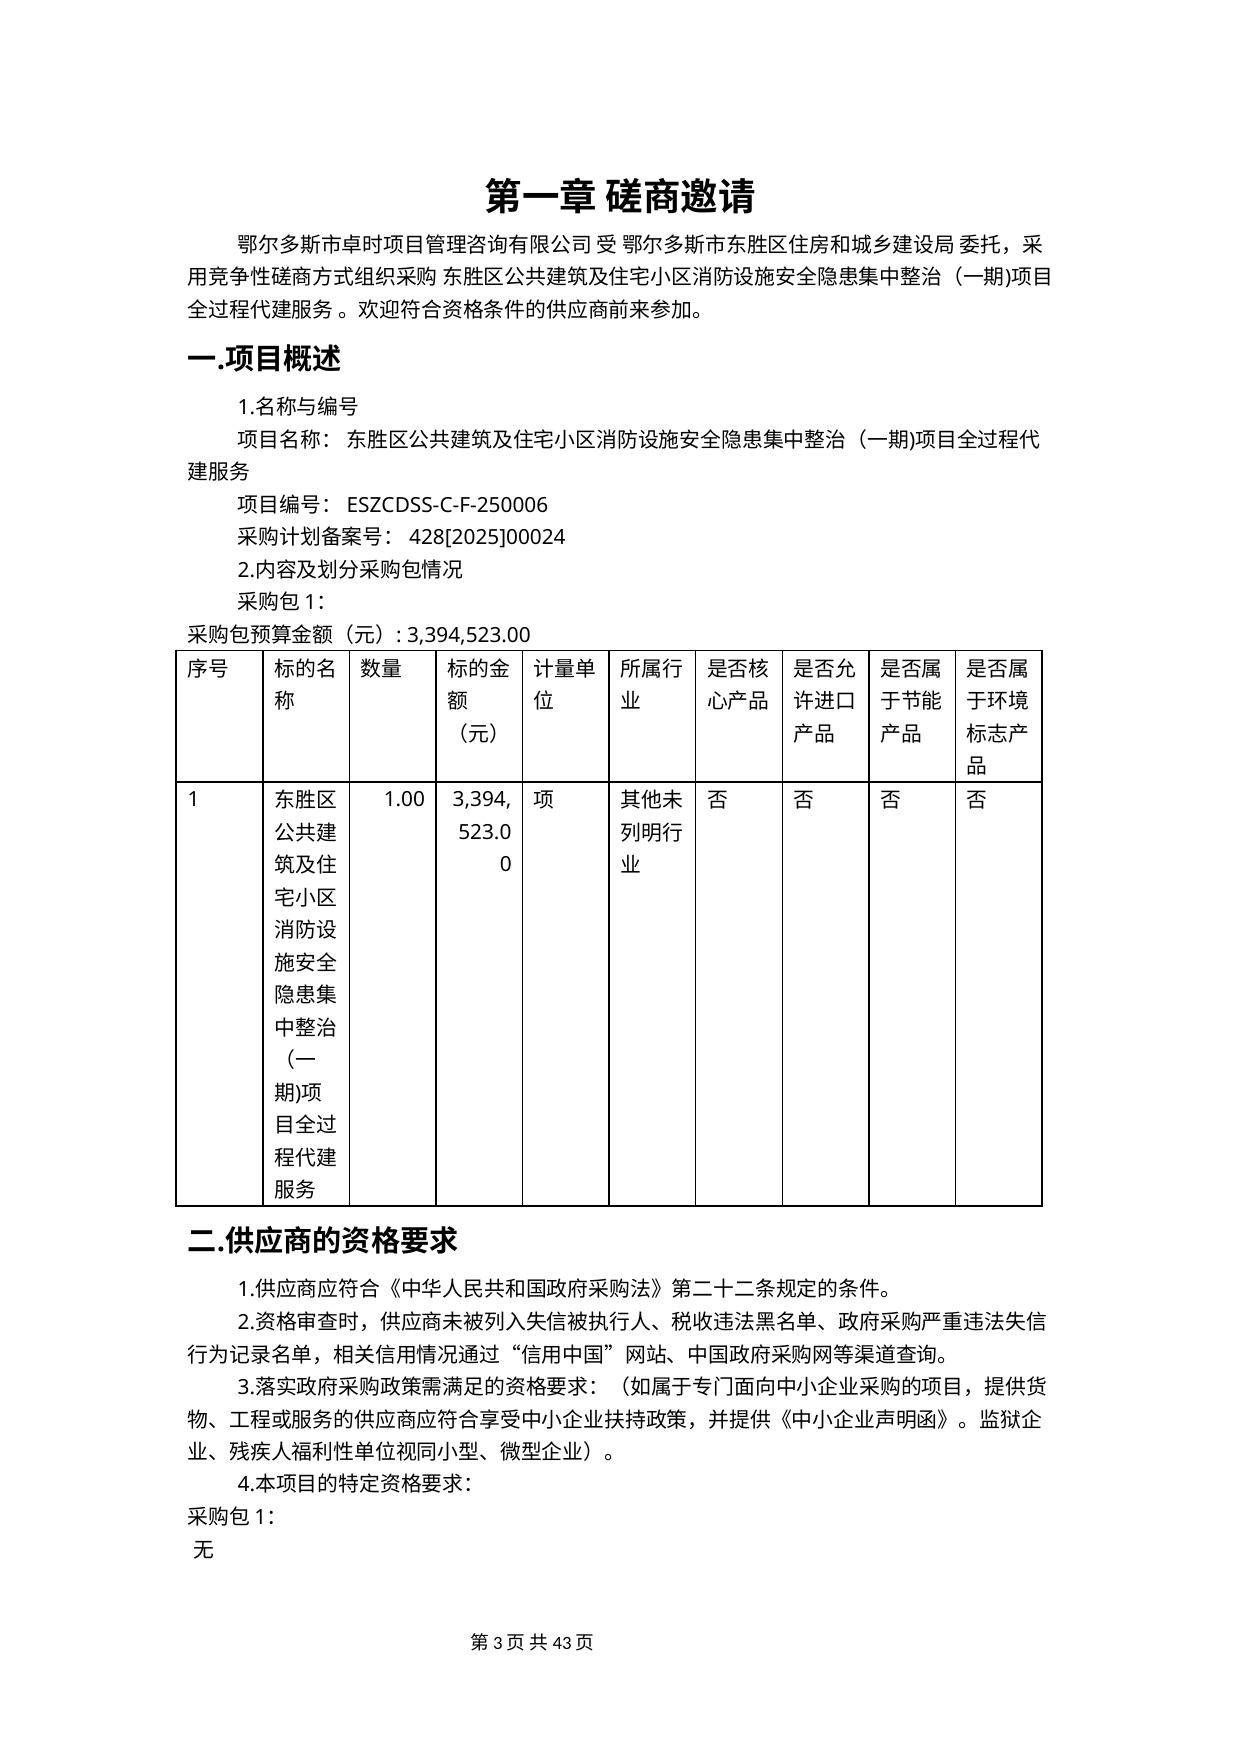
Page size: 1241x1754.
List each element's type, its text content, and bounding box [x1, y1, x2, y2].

text 1.名称与编号 [187, 389, 1053, 422]
text 项目编号： ESZCDSS-C-F-250006 [187, 487, 1053, 519]
text 二.供应商的资格要求 [187, 1207, 1053, 1272]
text 鄂尔多斯市卓时项目管理咨询有限公司 受 鄂尔多斯市东胜区住房和城乡建设局 委托，采用竞争性磋商方式组织采购 东胜区公共建筑及住宅小区消防设施安全隐患集中整治（一期)项目全过程代建服务 。欢迎符合资格条件的供应商前来参加。 [187, 227, 1053, 324]
text 采购包预算金额（元）: 3,394,523.00 [187, 617, 1053, 649]
text 采购包1： [187, 584, 1053, 617]
text 采购包1： [187, 1499, 1053, 1532]
table_header 数量 [350, 651, 435, 781]
table_header 是否允许进口产品 [783, 651, 868, 781]
table_cell 东胜区公共建筑及住宅小区消防设施安全隐患集中整治（一期)项目全过程代建服务 [264, 783, 349, 1205]
text 项目名称： 东胜区公共建筑及住宅小区消防设施安全隐患集中整治（一期)项目全过程代建服务 [187, 422, 1053, 487]
text 3.落实政府采购政策需满足的资格要求：（如属于专门面向中小企业采购的项目，提供货物、工程或服务的供应商应符合享受中小企业扶持政策，并提供《中小企业声明函》。监狱企业、残疾人福利性单位视同小型、微型企业）。 [187, 1369, 1053, 1467]
table_header 是否属于环境标志产品 [956, 651, 1041, 781]
table_header 计量单位 [523, 651, 608, 781]
table_header 是否核心产品 [696, 651, 782, 781]
text 4.本项目的特定资格要求： [187, 1467, 1053, 1499]
table_header 所属行业 [610, 651, 695, 781]
table_header 序号 [177, 651, 262, 781]
text 2.资格审查时，供应商未被列入失信被执行人、税收违法黑名单、政府采购严重违法失信行为记录名单，相关信用情况通过“信用中国”网站、中国政府采购网等渠道查询。 [187, 1304, 1053, 1369]
table_cell 3,394,523.00 [437, 783, 522, 1205]
table_cell 否 [956, 783, 1041, 1205]
table_cell 项 [523, 783, 608, 1205]
text 第一章 磋商邀请 [187, 162, 1053, 227]
table_cell 否 [783, 783, 868, 1205]
text 2.内容及划分采购包情况 [187, 552, 1053, 584]
table_cell 其他未列明行业 [610, 783, 695, 1205]
table_cell 1.00 [350, 783, 435, 1205]
table_cell 1 [177, 783, 262, 1205]
table_header 标的名称 [264, 651, 349, 781]
text 一.项目概述 [187, 324, 1053, 389]
table_cell 否 [696, 783, 782, 1205]
table_cell 否 [870, 783, 955, 1205]
table_header 标的金额 （元） [437, 651, 522, 781]
text 采购计划备案号： 428[2025]00024 [187, 519, 1053, 552]
text 1.供应商应符合《中华人民共和国政府采购法》第二十二条规定的条件。 [187, 1272, 1053, 1304]
text 无 [187, 1532, 1053, 1564]
table_header 是否属于节能产品 [870, 651, 955, 781]
